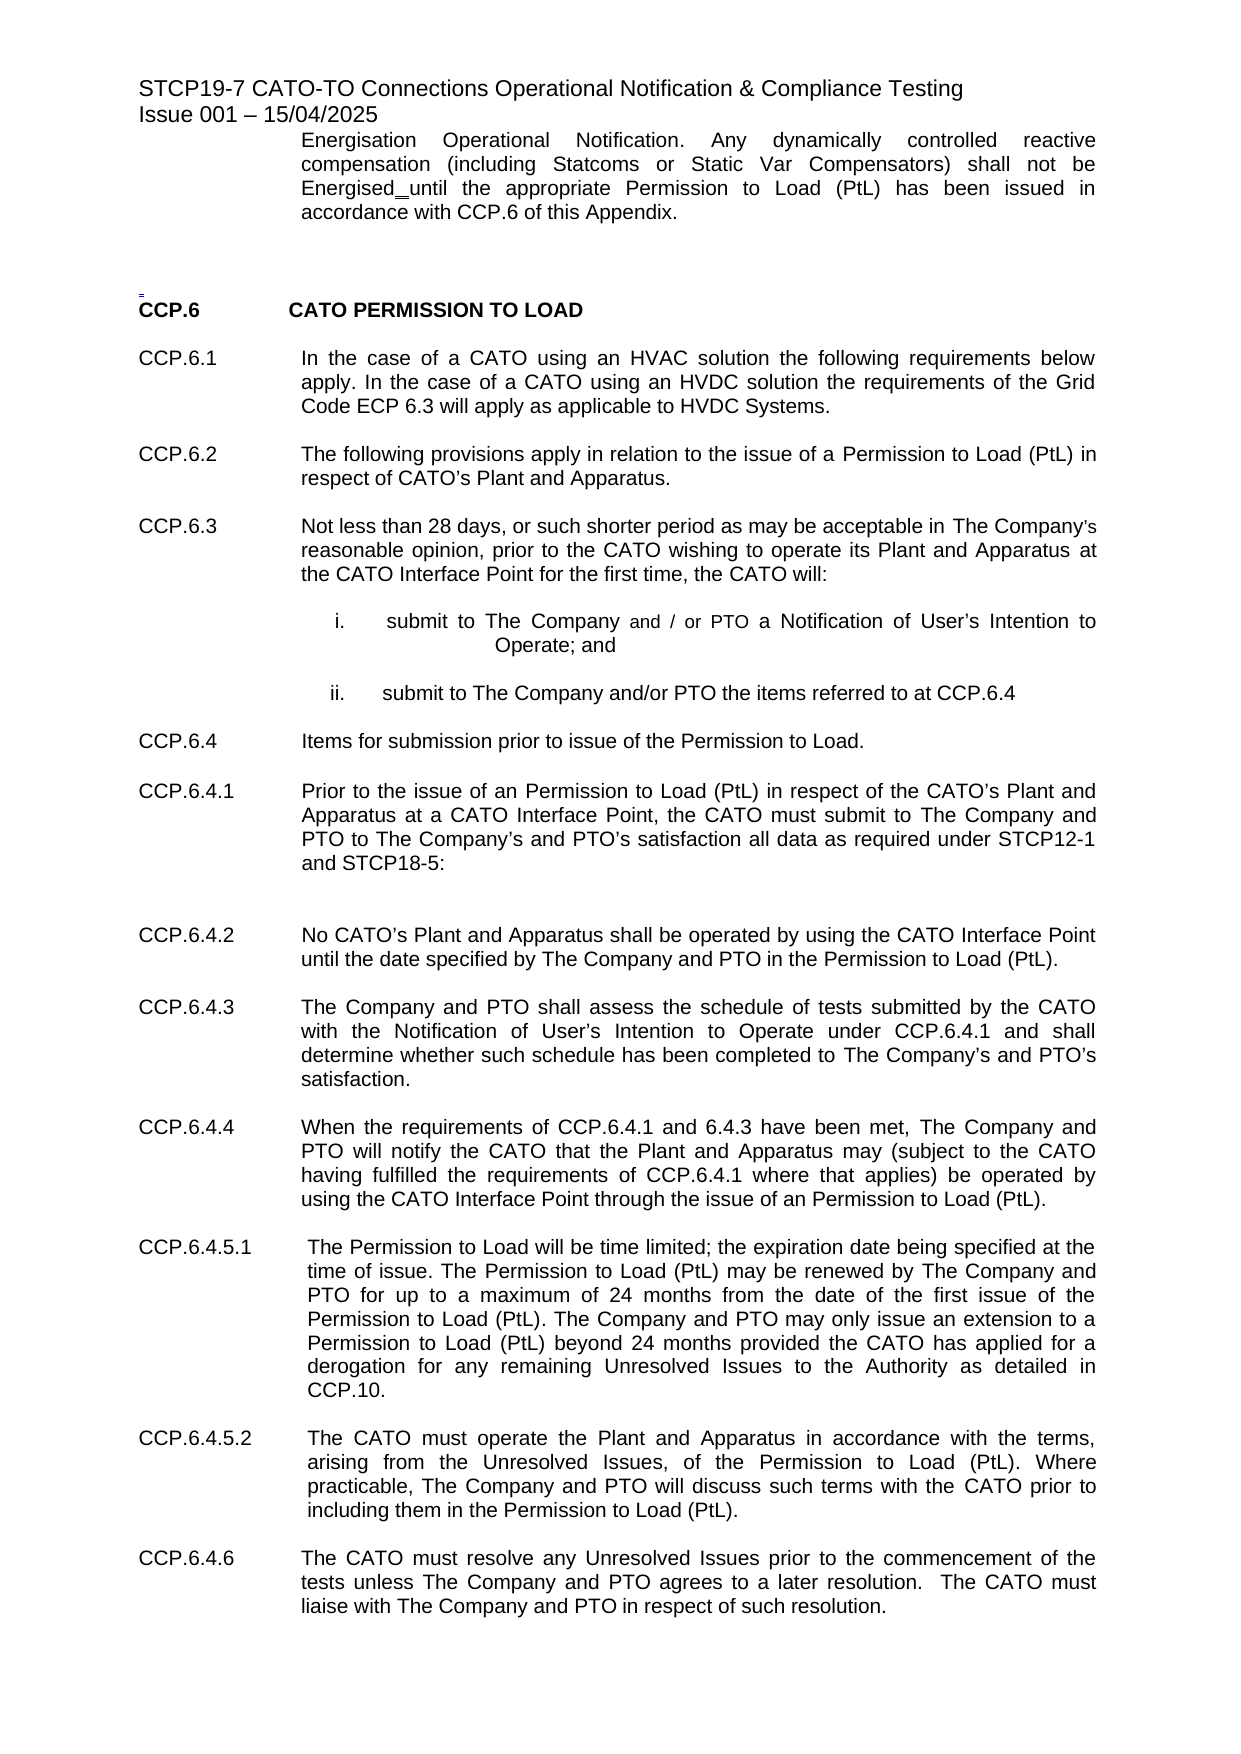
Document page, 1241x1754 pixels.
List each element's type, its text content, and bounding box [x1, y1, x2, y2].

text CCP.6.1 In the case of a CATO using an HVAC solution the following requirements below apply. In the case of a CATO using an HVDC solution the requirements of the Grid Code ECP 6.3 will apply as applicable to HVDC Systems. [138, 346, 1097, 418]
list submit to The Company and/or PTO the items referred to at CCP.6.4 [345, 681, 1097, 705]
text CCP.6.4 Items for submission prior to issue of the Permission to Load. [138, 729, 1097, 753]
text CCP.6.4.5.2 The CATO must operate the Plant and Apparatus in accordance with the terms, arising from the Unresolved Issues, of the Permission to Load (PtL). Where practicable, The Company and PTO will discuss such terms with the CATO prior to including them in the Permission to Load (PtL). [138, 1426, 1097, 1522]
text CCP.6.4.4 When the requirements of CCP.6.4.1 and 6.4.3 have been met, The Company and PTO will notify the CATO that the Plant and Apparatus may (subject to the CATO having fulfilled the requirements of CCP.6.4.1 where that applies) be operated by using the CATO Interface Point through the issue of an Permission to Load (PtL). [138, 1115, 1097, 1211]
text CCP.6.4.2 No CATO’s Plant and Apparatus shall be operated by using the CATO Interface Point until the date specified by The Company and PTO in the Permission to Load (PtL). [138, 923, 1097, 971]
text CCP.6.4.6 The CATO must resolve any Unresolved Issues prior to the commencement of the tests unless The Company and PTO agrees to a later resolution. The CATO must liaise with The Company and PTO in respect of such resolution. [138, 1546, 1097, 1618]
text CCP.6.4.3 The Company and PTO shall assess the schedule of tests submitted by the CATO with the Notification of User’s Intention to Operate under CCP.6.4.1 and shall determine whether such schedule has been completed to The Company’s and PTO’s satisfaction. [138, 995, 1097, 1091]
text CCP.6.3 Not less than 28 days, or such shorter period as may be acceptable in The Company’s reasonable opinion, prior to the CATO wishing to operate its Plant and Apparatus at the CATO Interface Point for the first time, the CATO will: [138, 513, 1097, 585]
list submit to The Company and / or PTO a Notification of User’s Intention to Operate; and [345, 609, 1097, 657]
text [138, 128, 1097, 223]
text CCP.6.4.1 Prior to the issue of an Permission to Load (PtL) in respect of the CATO’s Plant and Apparatus at a CATO Interface Point, the CATO must submit to The Company and PTO to The Company’s and PTO’s satisfaction all data as required under STCP12-1 and STCP18-5: [138, 779, 1097, 875]
text CCP.6 CATO PERMISSION TO LOAD [138, 298, 1097, 322]
text CCP.6.4.5.1 The Permission to Load will be time limited; the expiration date being specified at the time of issue. The Permission to Load (PtL) may be renewed by The Company and PTO for up to a maximum of 24 months from the date of the first issue of the Permission to Load (PtL). The Company and PTO may only issue an extension to a Permission to Load (PtL) beyond 24 months provided the CATO has applied for a derogation for any remaining Unresolved Issues to the Authority as detailed in CCP.10. [138, 1234, 1097, 1402]
text CCP.6.2 The following provisions apply in relation to the issue of a Permission to Load (PtL) in respect of CATO’s Plant and Apparatus. [138, 442, 1097, 489]
